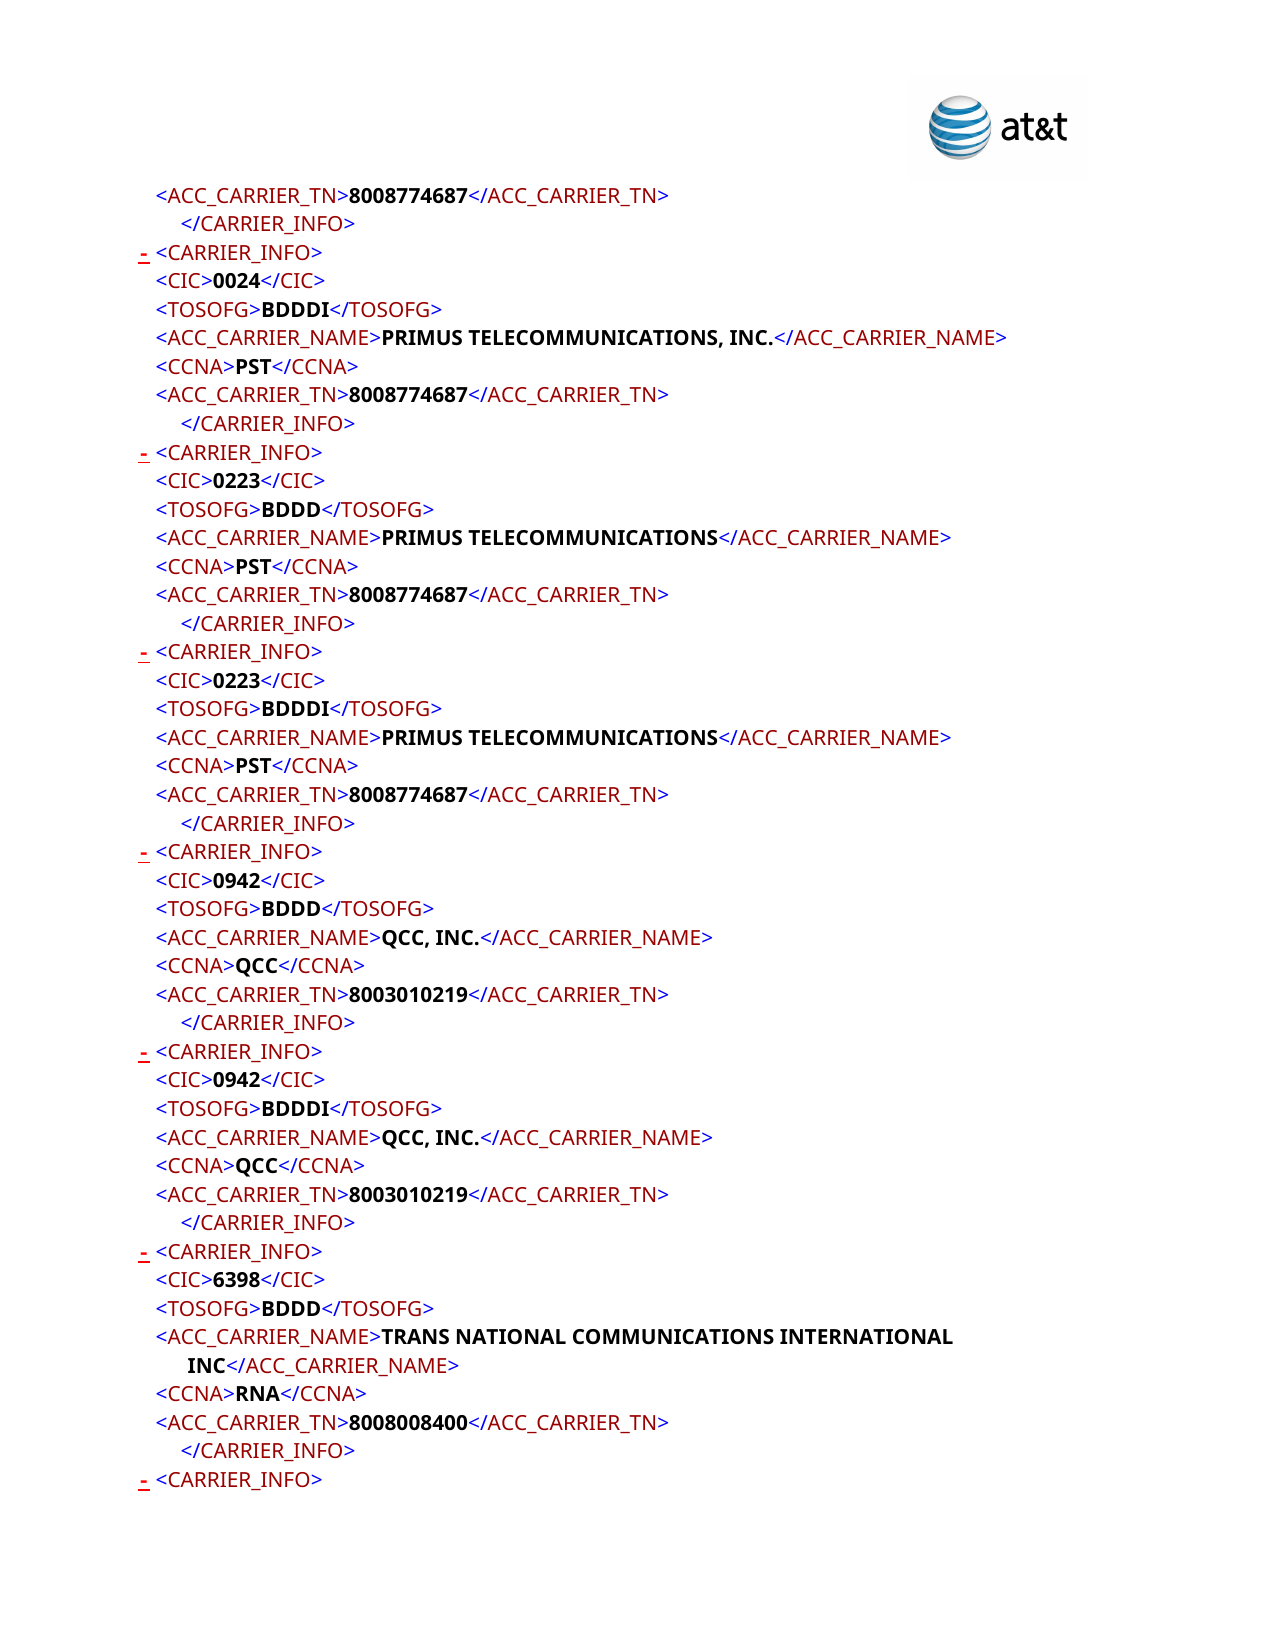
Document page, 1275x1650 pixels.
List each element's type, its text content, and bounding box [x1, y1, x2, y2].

text <CIC>0942</CIC> [137, 866, 1087, 894]
text <CIC>0942</CIC> [137, 1066, 1087, 1094]
text <TOSOFG>BDDDI</TOSOFG> [137, 694, 1087, 723]
text <TOSOFG>BDDDI</TOSOFG> [137, 1094, 1087, 1123]
text <TOSOFG>BDDD</TOSOFG> [137, 894, 1087, 923]
text </CARRIER_INFO> [162, 809, 1087, 837]
text </CARRIER_INFO> [162, 1208, 1087, 1237]
text </CARRIER_INFO> [162, 409, 1087, 438]
text <ACC_CARRIER_TN>8008774687</ACC_CARRIER_TN> [137, 580, 1087, 609]
text <TOSOFG>BDDD</TOSOFG> [137, 495, 1087, 523]
text <CCNA>QCC</CCNA> [137, 1151, 1087, 1180]
text - <CARRIER_INFO> [137, 837, 1087, 866]
text <ACC_CARRIER_NAME>PRIMUS TELECOMMUNICATIONS</ACC_CARRIER_NAME> [137, 523, 1087, 552]
text - <CARRIER_INFO> [137, 438, 1087, 466]
text <CIC>6398</CIC> [137, 1265, 1087, 1294]
text <CCNA>PST</CCNA> [137, 752, 1087, 780]
text - <CARRIER_INFO> [137, 1237, 1087, 1265]
text <CCNA>QCC</CCNA> [137, 951, 1087, 980]
text </CARRIER_INFO> [162, 1008, 1087, 1037]
text - <CARRIER_INFO> [137, 238, 1087, 266]
text </CARRIER_INFO> [162, 1436, 1087, 1465]
text - <CARRIER_INFO> [137, 1465, 1087, 1493]
text <ACC_CARRIER_NAME>PRIMUS TELECOMMUNICATIONS, INC.</ACC_CARRIER_NAME> [137, 323, 1087, 352]
text <CIC>0024</CIC> [137, 266, 1087, 295]
text - <CARRIER_INFO> [137, 637, 1087, 666]
text <TOSOFG>BDDDI</TOSOFG> [137, 295, 1087, 323]
picture [908, 74, 1088, 181]
text <CCNA>PST</CCNA> [137, 352, 1087, 381]
text <ACC_CARRIER_TN>8008008400</ACC_CARRIER_TN> [137, 1408, 1087, 1436]
text <ACC_CARRIER_NAME>TRANS NATIONAL COMMUNICATIONS INTERNATIONAL INC</ACC_CARRIER_NAME> [137, 1322, 1087, 1379]
text <ACC_CARRIER_TN>8008774687</ACC_CARRIER_TN> [137, 381, 1087, 409]
text </CARRIER_INFO> [162, 609, 1087, 637]
text </CARRIER_INFO> [162, 209, 1087, 238]
text <ACC_CARRIER_TN>8008774687</ACC_CARRIER_TN> [137, 780, 1087, 809]
text <CIC>0223</CIC> [137, 466, 1087, 495]
text <ACC_CARRIER_NAME>QCC, INC.</ACC_CARRIER_NAME> [137, 923, 1087, 951]
text <ACC_CARRIER_TN>8003010219</ACC_CARRIER_TN> [137, 1180, 1087, 1208]
text <CIC>0223</CIC> [137, 666, 1087, 694]
text - <CARRIER_INFO> [137, 1037, 1087, 1066]
text <ACC_CARRIER_NAME>PRIMUS TELECOMMUNICATIONS</ACC_CARRIER_NAME> [137, 723, 1087, 752]
text <CCNA>RNA</CCNA> [137, 1379, 1087, 1408]
text <ACC_CARRIER_TN>8008774687</ACC_CARRIER_TN> [137, 181, 1087, 209]
text <TOSOFG>BDDD</TOSOFG> [137, 1294, 1087, 1322]
text <CCNA>PST</CCNA> [137, 552, 1087, 580]
text <ACC_CARRIER_NAME>QCC, INC.</ACC_CARRIER_NAME> [137, 1123, 1087, 1151]
text <ACC_CARRIER_TN>8003010219</ACC_CARRIER_TN> [137, 980, 1087, 1008]
